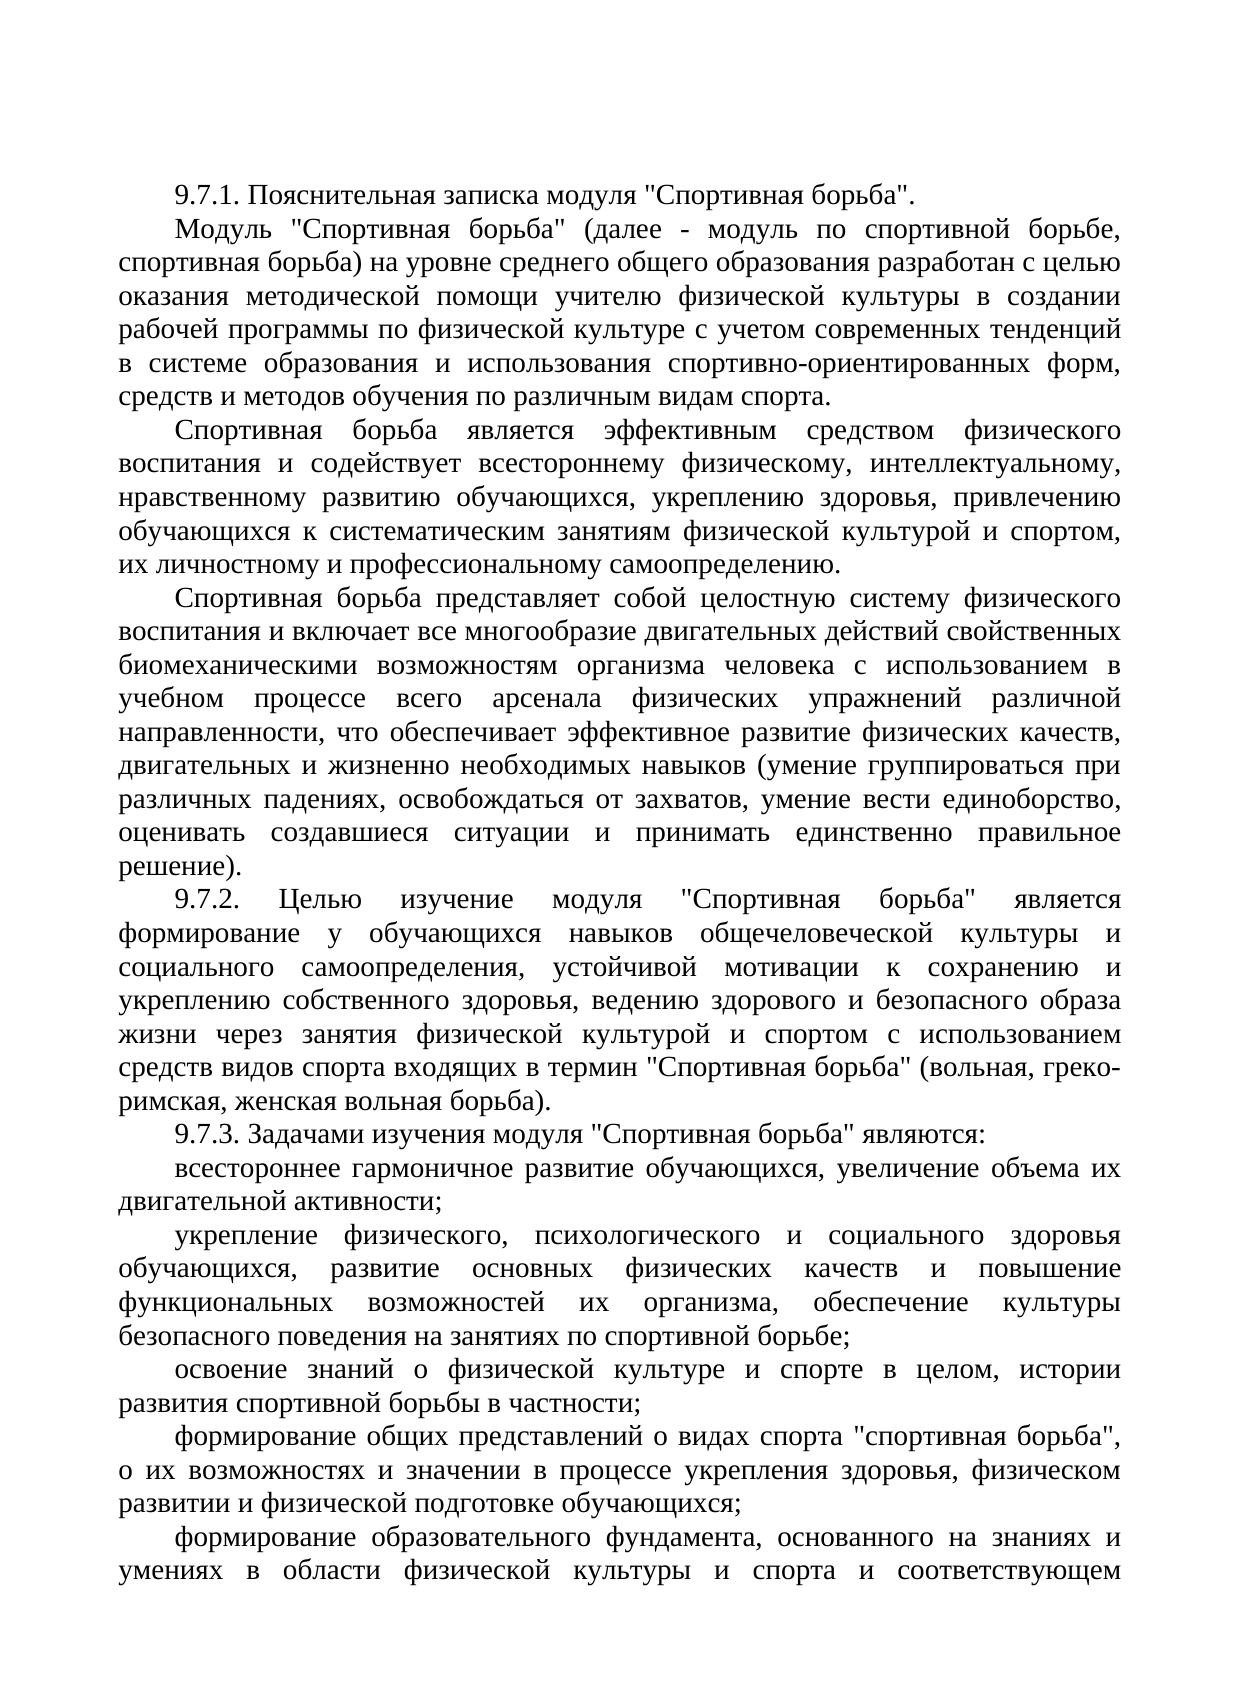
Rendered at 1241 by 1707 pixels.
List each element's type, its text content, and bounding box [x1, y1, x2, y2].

text Спортивная борьба является эффективным средством физического воспитания и содействует всестороннему физическому, интеллектуальному, нравственному развитию обучающихся, укреплению здоровья, привлечению обучающихся к систематическим занятиям физической культурой и спортом, их личностному и профессиональному самоопределению. [118, 412, 1122, 580]
text 9.7.1. Пояснительная записка модуля "Спортивная борьба". [118, 177, 1122, 211]
text 9.7.3. Задачами изучения модуля "Спортивная борьба" являются: [118, 1116, 1122, 1150]
text формирование общих представлений о видах спорта "спортивная борьба", о их возможностях и значении в процессе укрепления здоровья, физическом развитии и физической подготовке обучающихся; [118, 1418, 1122, 1519]
text всестороннее гармоничное развитие обучающихся, увеличение объема их двигательной активности; [118, 1150, 1122, 1217]
text Модуль "Спортивная борьба" (далее - модуль по спортивной борьбе, спортивная борьба) на уровне среднего общего образования разработан с целью оказания методической помощи учителю физической культуры в создании рабочей программы по физической культуре с учетом современных тенденций в системе образования и использования спортивно-ориентированных форм, средств и методов обучения по различным видам спорта. [118, 211, 1122, 412]
text 9.7.2. Целью изучение модуля "Спортивная борьба" является формирование у обучающихся навыков общечеловеческой культуры и социального самоопределения, устойчивой мотивации к сохранению и укреплению собственного здоровья, ведению здорового и безопасного образа жизни через занятия физической культурой и спортом с использованием средств видов спорта входящих в термин "Спортивная борьба" (вольная, греко-римская, женская вольная борьба). [118, 882, 1122, 1116]
text Спортивная борьба представляет собой целостную систему физического воспитания и включает все многообразие двигательных действий свойственных биомеханическими возможностям организма человека с использованием в учебном процессе всего арсенала физических упражнений различной направленности, что обеспечивает эффективное развитие физических качеств, двигательных и жизненно необходимых навыков (умение группироваться при различных падениях, освобождаться от захватов, умение вести единоборство, оценивать создавшиеся ситуации и принимать единственно правильное решение). [118, 580, 1122, 882]
text освоение знаний о физической культуре и спорте в целом, истории развития спортивной борьбы в частности; [118, 1351, 1122, 1418]
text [118, 1519, 1122, 1586]
text укрепление физического, психологического и социального здоровья обучающихся, развитие основных физических качеств и повышение функциональных возможностей их организма, обеспечение культуры безопасного поведения на занятиях по спортивной борьбе; [118, 1217, 1122, 1351]
